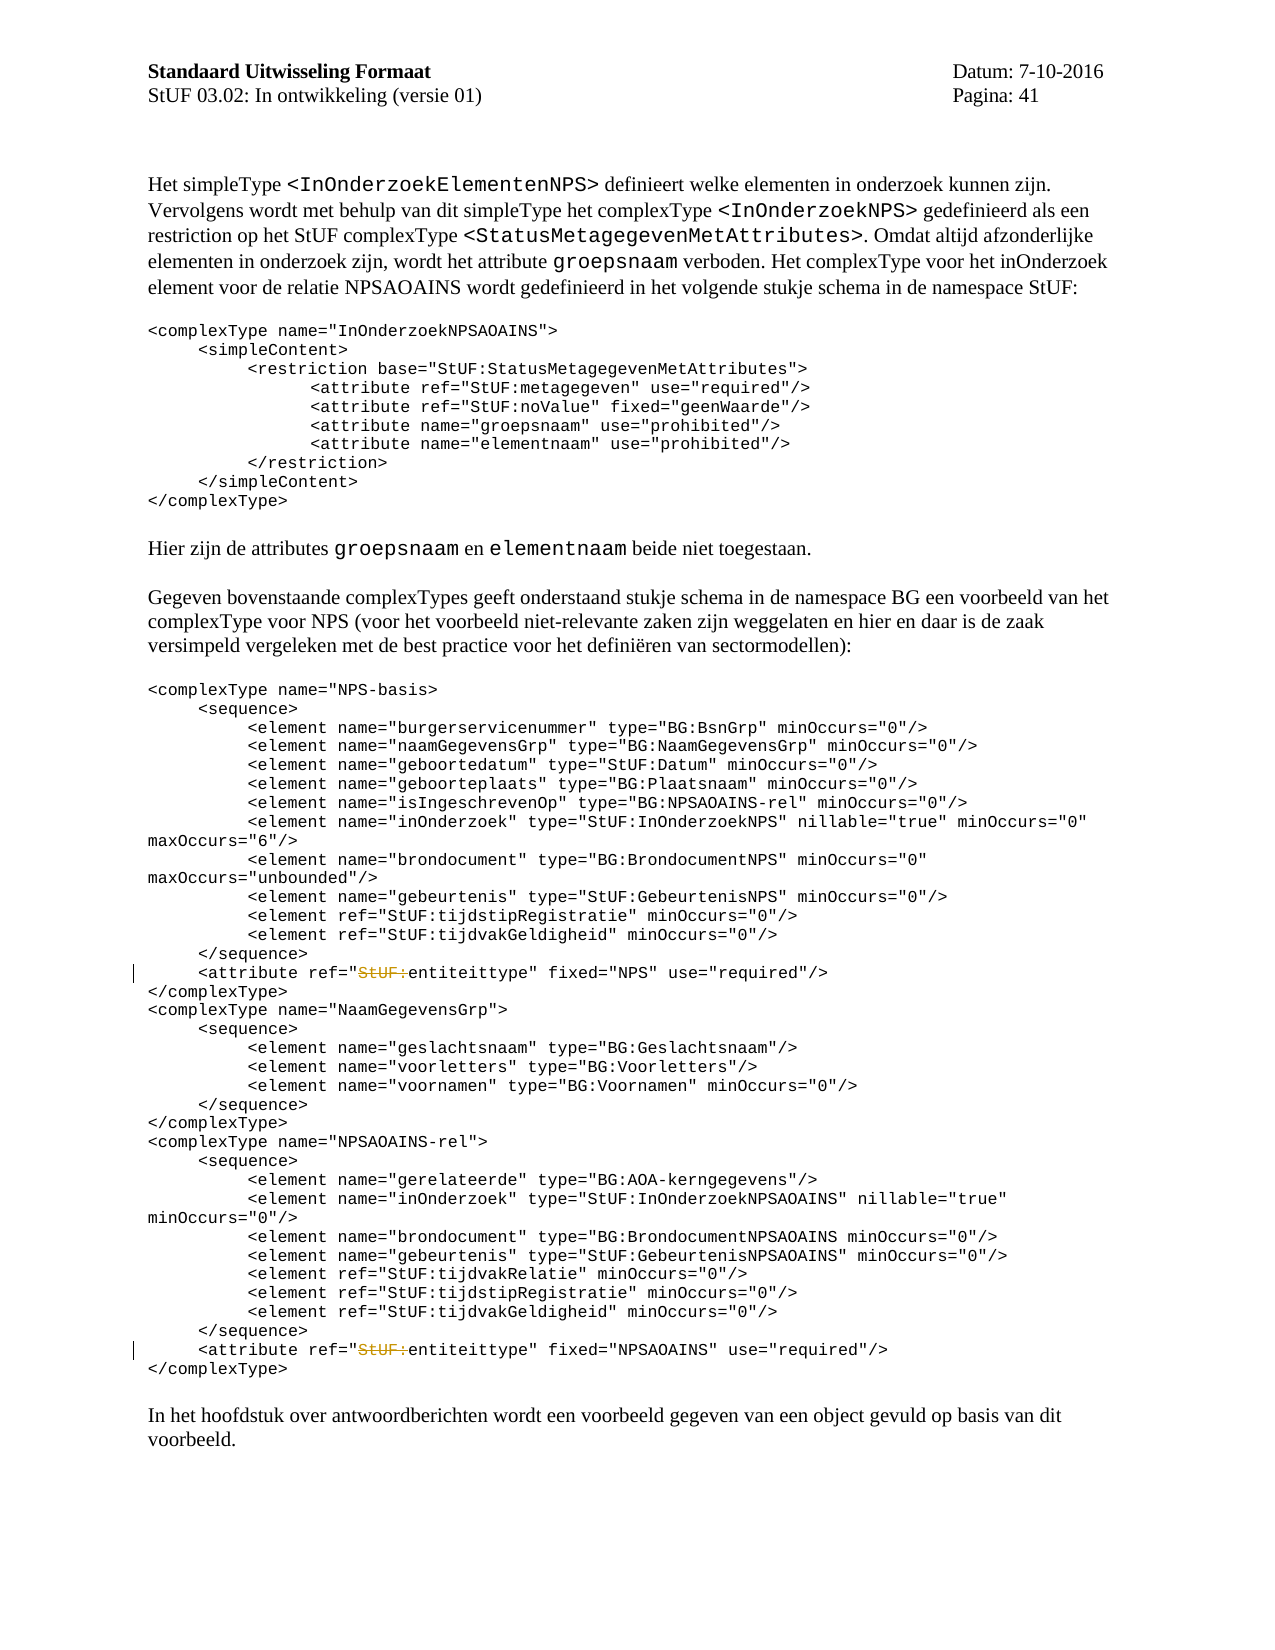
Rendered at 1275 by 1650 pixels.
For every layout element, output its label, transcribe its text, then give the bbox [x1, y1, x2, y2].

text <simpleContent> [148, 342, 1127, 361]
text <element name="gebeurtenis" type="StUF:GebeurtenisNPSAOAINS" minOccurs="0"/> [148, 1247, 1127, 1266]
text <element ref="StUF:tijdstipRegistratie" minOccurs="0"/> [148, 1285, 1127, 1304]
text <element name="inOnderzoek" type="StUF:InOnderzoekNPSAOAINS" nillable="true" minOccurs="0"/> [148, 1191, 1127, 1228]
text <element name="geboortedatum" type="StUF:Datum" minOccurs="0"/> [148, 757, 1127, 776]
text <complexType name="NPS-basis> [148, 681, 1127, 700]
text <attribute name="elementnaam" use="prohibited"/> [148, 436, 1127, 455]
text <element name="isIngeschrevenOp" type="BG:NPSAOAINS-rel" minOccurs="0"/> [148, 794, 1127, 813]
text <attribute ref="StUF:metagegeven" use="required"/> [148, 379, 1127, 398]
text <complexType name="NaamGegevensGrp"> [148, 1002, 1127, 1021]
text <sequence> [148, 1021, 1127, 1040]
text <sequence> [148, 700, 1127, 719]
text </sequence> [148, 945, 1127, 964]
text <element name="geboorteplaats" type="BG:Plaatsnaam" minOccurs="0"/> [148, 776, 1127, 794]
text <element name="burgerservicenummer" type="BG:BsnGrp" minOccurs="0"/> [148, 719, 1127, 738]
text <restriction base="StUF:StatusMetagegevenMetAttributes"> [148, 361, 1127, 379]
text <element ref="StUF:tijdvakRelatie" minOccurs="0"/> [148, 1266, 1127, 1285]
text <element name="inOnderzoek" type="StUF:InOnderzoekNPS" nillable="true" minOccurs="0" maxOccurs="6"/> [148, 813, 1127, 851]
text Het simpleType <InOnderzoekElementenNPS> definieert welke elementen in onderzoek kunnen zijn. Vervolgens wordt met behulp van dit simpleType het complexType <InOnderzoekNPS> gedefinieerd als een restriction op het StUF complexType <StatusMetagegevenMetAttributes>. Omdat altijd afzonderlijke elementen in onderzoek zijn, wordt het attribute groepsnaam verboden. Het complexType voor het inOnderzoek element voor de relatie NPSAOAINS wordt gedefinieerd in het volgende stukje schema in de namespace StUF: [148, 172, 1127, 299]
text <attribute name="groepsnaam" use="prohibited"/> [148, 417, 1127, 436]
text <element name="geslachtsnaam" type="BG:Geslachtsnaam"/> [148, 1040, 1127, 1058]
text <element name="voorletters" type="BG:Voorletters"/> [148, 1058, 1127, 1077]
text <element name="brondocument" type="BG:BrondocumentNPS" minOccurs="0" maxOccurs="unbounded"/> [148, 851, 1127, 889]
text </simpleContent> [148, 474, 1127, 492]
text Hier zijn de attributes groepsnaam en elementnaam beide niet toegestaan. [148, 535, 1127, 561]
text <element name="gerelateerde" type="BG:AOA-kerngegevens"/> [148, 1172, 1127, 1191]
text </complexType> [148, 492, 1127, 511]
text </complexType> [148, 1360, 1127, 1379]
text <element name="brondocument" type="BG:BrondocumentNPSAOAINS minOccurs="0"/> [148, 1228, 1127, 1247]
text </sequence> [148, 1322, 1127, 1341]
text <element ref="StUF:tijdvakGeldigheid" minOccurs="0"/> [148, 927, 1127, 945]
text </restriction> [148, 455, 1127, 474]
text <element name="gebeurtenis" type="StUF:GebeurtenisNPS" minOccurs="0"/> [148, 889, 1127, 908]
text Gegeven bovenstaande complexTypes geeft onderstaand stukje schema in de namespace BG een voorbeeld van het complexType voor NPS (voor het voorbeeld niet-relevante zaken zijn weggelaten en hier en daar is de zaak versimpeld vergeleken met de best practice voor het definiëren van sectormodellen): [148, 585, 1127, 657]
text <element name="naamGegevensGrp" type="BG:NaamGegevensGrp" minOccurs="0"/> [148, 738, 1127, 757]
text <element ref="StUF:tijdstipRegistratie" minOccurs="0"/> [148, 908, 1127, 927]
text <element name="voornamen" type="BG:Voornamen" minOccurs="0"/> [148, 1077, 1127, 1096]
text <attribute ref="StUF:noValue" fixed="geenWaarde"/> [148, 398, 1127, 417]
text <sequence> [148, 1153, 1127, 1172]
text <complexType name="NPSAOAINS-rel"> [148, 1134, 1127, 1153]
text <attribute ref="entiteittype" fixed="NPS" use="required"/> [148, 964, 1127, 983]
text </complexType> [148, 1115, 1127, 1134]
text </sequence> [148, 1096, 1127, 1115]
text <element ref="StUF:tijdvakGeldigheid" minOccurs="0"/> [148, 1304, 1127, 1322]
text In het hoofdstuk over antwoordberichten wordt een voorbeeld gegeven van een object gevuld op basis van dit voorbeeld. [148, 1403, 1127, 1451]
text <complexType name="InOnderzoekNPSAOAINS"> [148, 323, 1127, 342]
text <attribute ref="entiteittype" fixed="NPSAOAINS" use="required"/> [148, 1341, 1127, 1360]
text </complexType> [148, 983, 1127, 1002]
